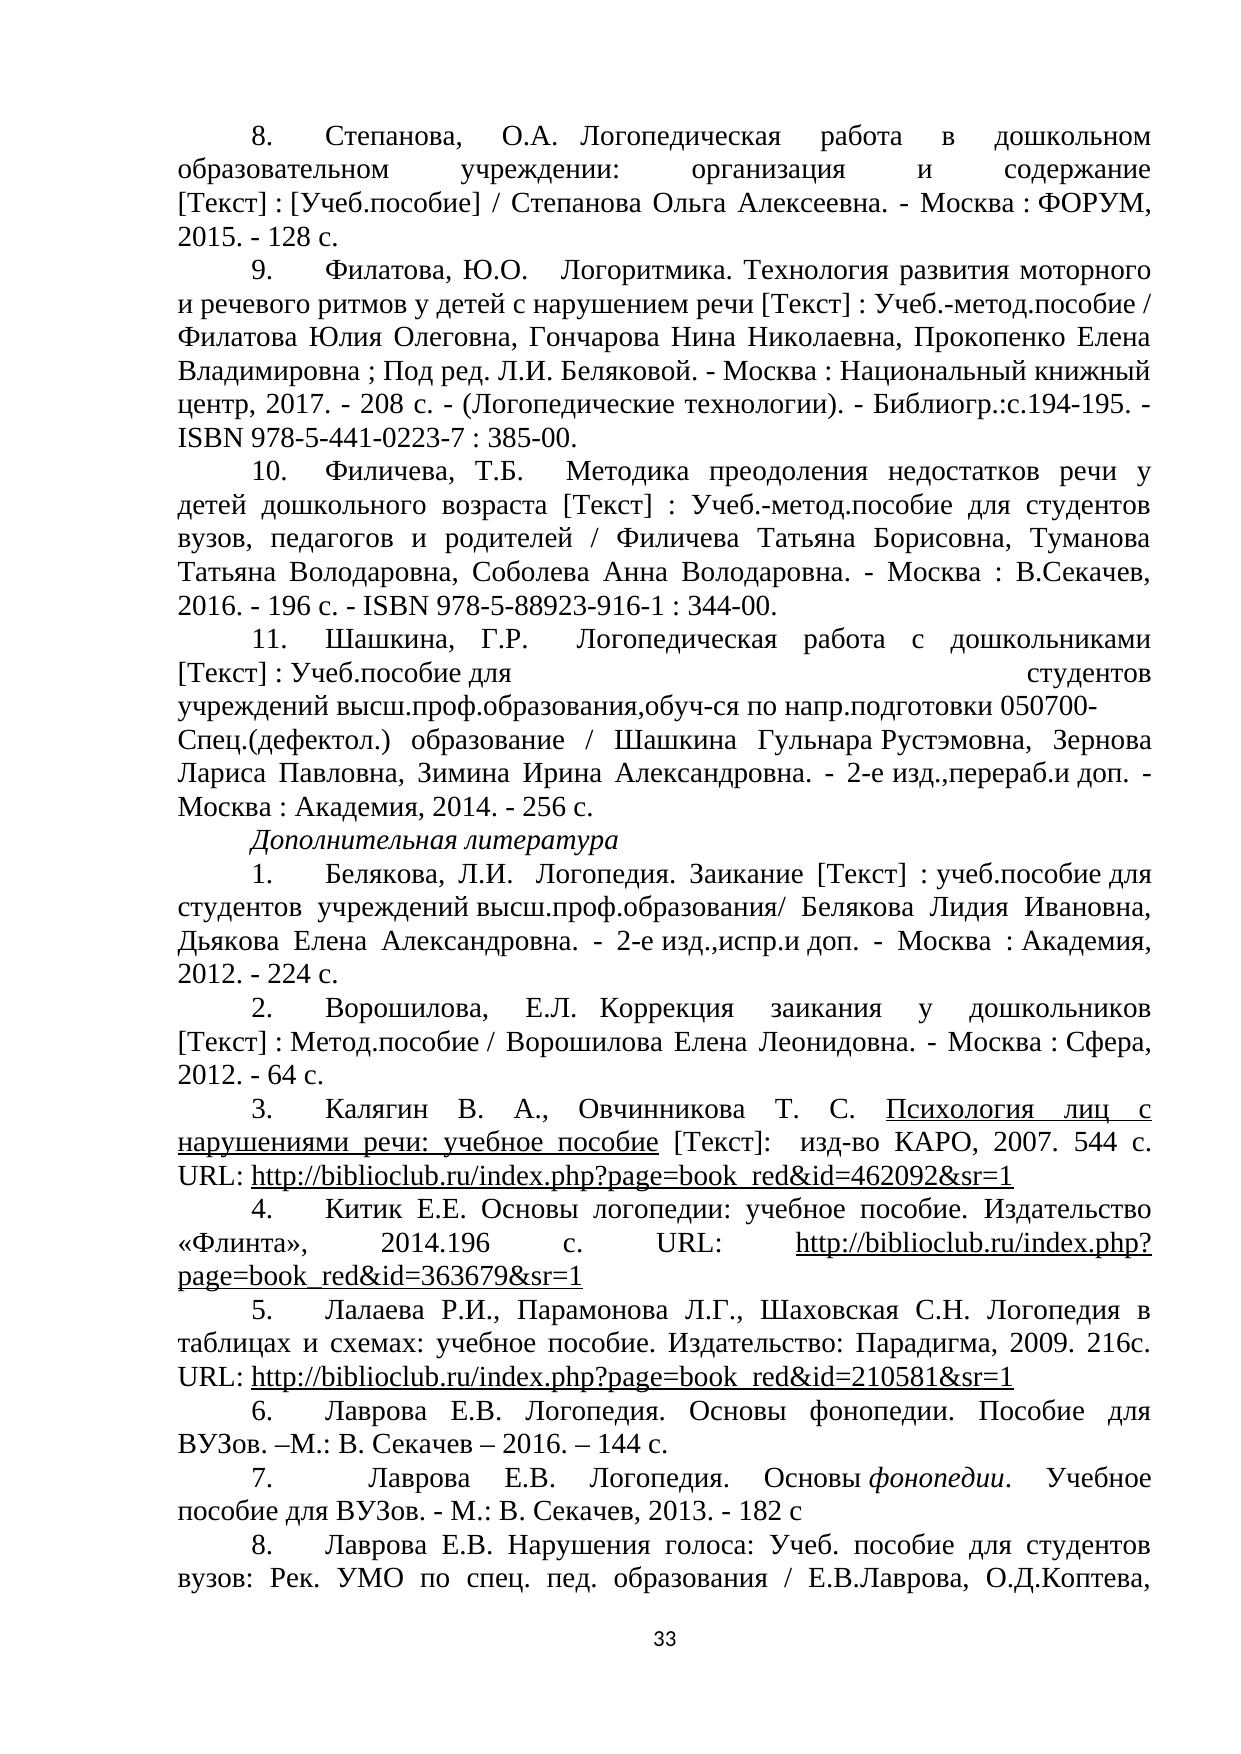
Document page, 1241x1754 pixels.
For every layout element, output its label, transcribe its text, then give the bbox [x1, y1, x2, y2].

list Белякова, Л.И. Логопедия. Заикание [Текст] : учеб.пособие для студентов учреждений высш.проф.образования/ Белякова Лидия Ивановна, Дьякова Елена Александровна. - 2-е изд.,испр.и доп. - Москва : Академия, 2012. - 224 с. [177, 856, 1152, 990]
list Китик Е.Е. Основы логопедии: учебное пособие. Издательство «Флинта», 2014.196 с. URL: http://biblioclub.ru/index.php?page=book_red&id=363679&sr=1 [177, 1191, 1152, 1292]
list Лаврова Е.В. Логопедия. Основы фонопедии. Пособие для ВУЗов. –М.: В. Секачев – 2016. – 144 с. [177, 1393, 1152, 1460]
list Филичева, Т.Б. Методика преодоления недостатков речи у детей дошкольного возраста [Текст] : Учеб.-метод.пособие для студентов вузов, педагогов и родителей / Филичева Татьяна Борисовна, Туманова Татьяна Володаровна, Соболева Анна Володаровна. - Москва : В.Секачев, 2016. - 196 с. - ISBN 978-5-88923-916-1 : 344-00. [177, 453, 1152, 621]
text Дополнительная литература [177, 822, 1152, 856]
list Лаврова Е.В. Логопедия. Основы фонопедии. Учебное пособие для ВУЗов. - М.: В. Секачев, 2013. - 182 с [177, 1460, 368, 1493]
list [177, 1527, 1152, 1594]
list Степанова, О.А. Логопедическая работа в дошкольном образовательном учреждении: организация и содержание [Текст] : [Учеб.пособие] / Степанова Ольга Алексеевна. - Москва : ФОРУМ, 2015. - 128 с. [177, 118, 1152, 252]
list Лаврова Е.В. Логопедия. Основы фонопедии. Учебное пособие для ВУЗов. - М.: В. Секачев, 2013. - 182 с [802, 1460, 1152, 1527]
list Шашкина, Г.Р. Логопедическая работа с дошкольниками [Текст] : Учеб.пособие для студентов учреждений высш.проф.образования,обуч-ся по напр.подготовки 050700-Спец.(дефектол.) образование / Шашкина Гульнара Рустэмовна, Зернова Лариса Павловна, Зимина Ирина Александровна. - 2-е изд.,перераб.и доп. - Москва : Академия, 2014. - 256 с. [177, 621, 1152, 822]
list Калягин В. А., Овчинникова Т. С. Психология лиц с нарушениями речи: учебное пособие [Текст]: изд-во КАРО, 2007. 544 с. URL: http://biblioclub.ru/index.php?page=book_red&id=462092&sr=1 [177, 1091, 1152, 1191]
list Ворошилова, Е.Л. Коррекция заикания у дошкольников [Текст] : Метод.пособие / Ворошилова Елена Леонидовна. - Москва : Сфера, 2012. - 64 с. [177, 990, 1152, 1091]
list Филатова, Ю.О. Логоритмика. Технология развития моторного и речевого ритмов у детей с нарушением речи [Текст] : Учеб.-метод.пособие / Филатова Юлия Олеговна, Гончарова Нина Николаевна, Прокопенко Елена Владимировна ; Под ред. Л.И. Беляковой. - Москва : Национальный книжный центр, 2017. - 208 с. - (Логопедические технологии). - Библиогр.:с.194-195. - ISBN 978-5-441-0223-7 : 385-00. [177, 252, 1152, 453]
list Лалаева Р.И., Парамонова Л.Г., Шаховская С.Н. Логопедия в таблицах и схемах: учебное пособие. Издательство: Парадигма, 2009. 216с. URL: http://biblioclub.ru/index.php?page=book_red&id=210581&sr=1 [177, 1292, 1152, 1393]
